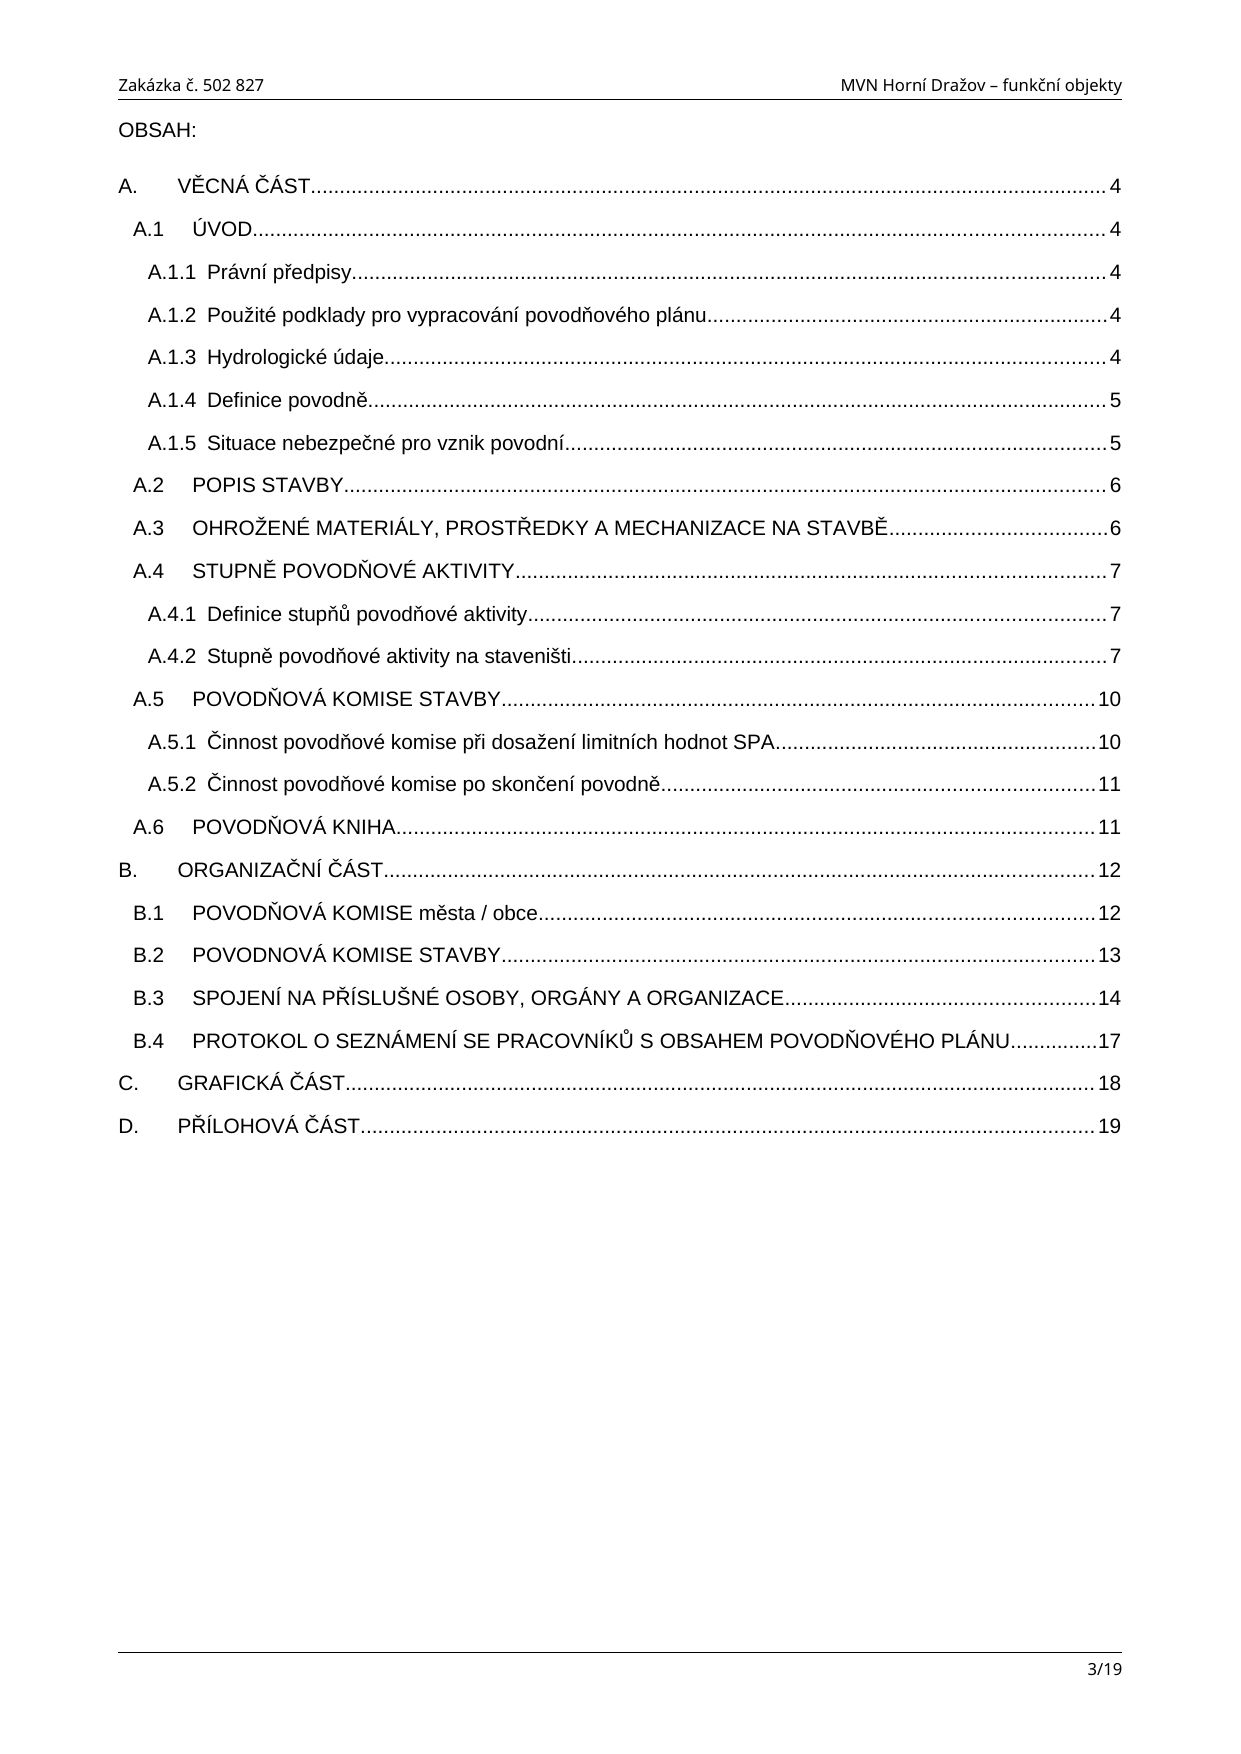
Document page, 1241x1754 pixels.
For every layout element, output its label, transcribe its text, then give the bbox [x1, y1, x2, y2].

text A.4.2 Stupně povodňové aktivity na staveništi 7 [148, 644, 1122, 668]
text A.3 OHROŽENÉ MATERIÁLY, PROSTŘEDKY A MECHANIZACE NA STAVBĚ 6 [133, 516, 1122, 540]
text OBSAH: [118, 118, 1122, 142]
text A.4 STUPNĚ POVODŇOVÉ AKTIVITY 7 [133, 559, 1122, 583]
text A.1.2 Použité podklady pro vypracování povodňového plánu 4 [148, 302, 1122, 326]
text B.1 POVODŇOVÁ KOMISE města / obce 12 [133, 900, 1122, 924]
text A.2 POPIS STAVBY 6 [133, 473, 1122, 497]
text A.1.3 Hydrologické údaje 4 [148, 345, 1122, 369]
text A.5 POVODŇOVÁ KOMISE STAVBY 10 [133, 687, 1122, 711]
text C. GRAFICKÁ ČÁST 18 [118, 1071, 1122, 1095]
text B. ORGANIZAČNÍ ČÁST 12 [118, 858, 1122, 882]
text A.1.1 Právní předpisy 4 [148, 260, 1122, 284]
text A.1 ÚVOD 4 [133, 217, 1122, 241]
text A.1.4 Definice povodně 5 [148, 388, 1122, 412]
text A. VĚCNÁ ČÁST 4 [118, 174, 1122, 198]
text A.5.1 Činnost povodňové komise při dosažení limitních hodnot SPA 10 [148, 729, 1122, 753]
text A.1.5 Situace nebezpečné pro vznik povodní 5 [148, 431, 1122, 454]
text B.3 SPOJENÍ NA PŘÍSLUŠNÉ OSOBY, ORGÁNY A ORGANIZACE 14 [133, 986, 1122, 1010]
text B.2 POVODNOVÁ KOMISE STAVBY 13 [133, 943, 1122, 967]
text A.6 POVODŇOVÁ KNIHA 11 [133, 815, 1122, 839]
text A.4.1 Definice stupňů povodňové aktivity 7 [148, 601, 1122, 625]
text A.5.2 Činnost povodňové komise po skončení povodně 11 [148, 772, 1122, 796]
text B.4 PROTOKOL O SEZNÁMENÍ SE PRACOVNÍKŮ S OBSAHEM POVODŇOVÉHO PLÁNU 17 [133, 1028, 1122, 1052]
text D. PŘÍLOHOVÁ ČÁST 19 [118, 1114, 1122, 1138]
